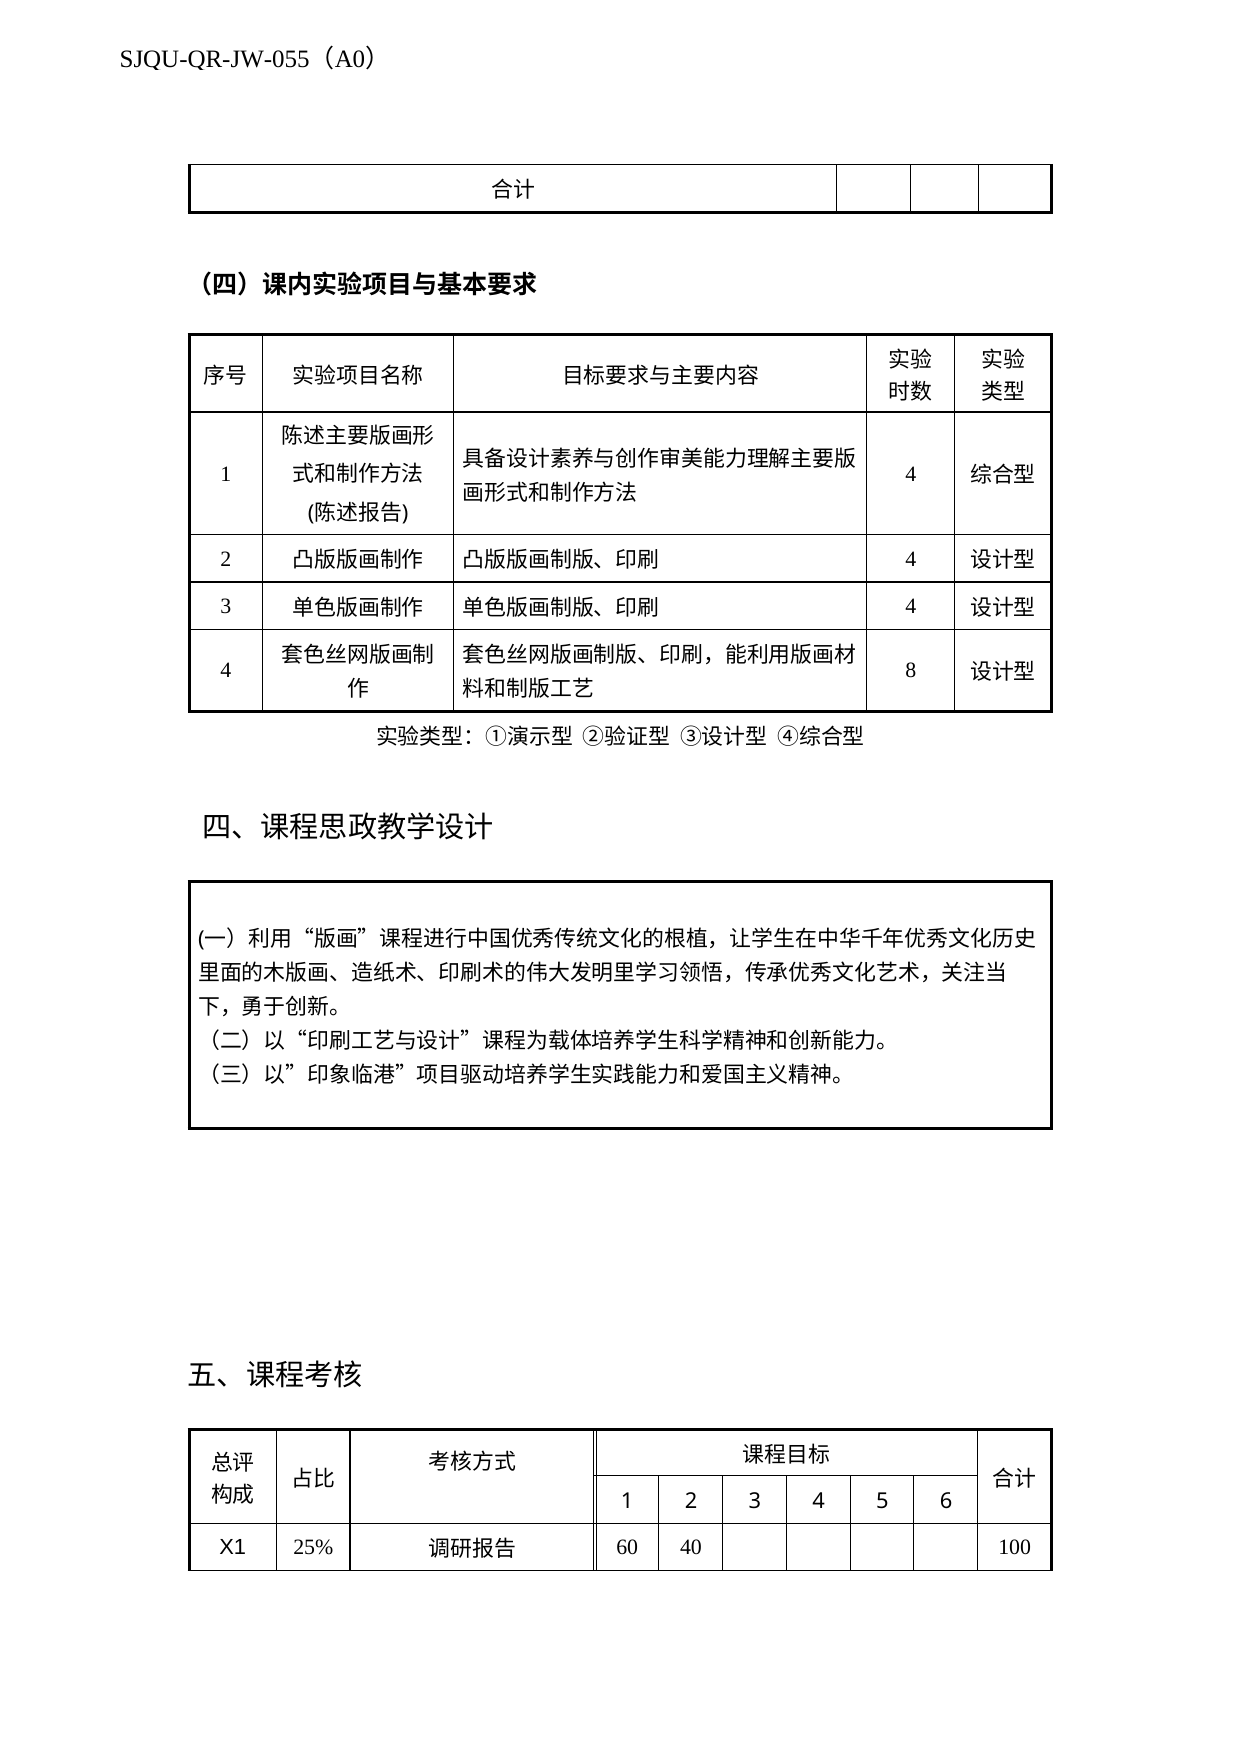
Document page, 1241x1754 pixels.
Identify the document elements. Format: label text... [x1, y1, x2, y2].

table_cell 4 [787, 1476, 850, 1523]
table_cell 设计型 [955, 630, 1050, 709]
table_cell 凸版版画制作 [263, 535, 453, 581]
table_cell 4 [191, 630, 262, 709]
table_cell 100 [978, 1524, 1050, 1570]
table_cell 单色版画制版、印刷 [454, 583, 866, 629]
table_cell 合计 [191, 165, 836, 211]
table_cell 4 [867, 413, 954, 534]
table_header 合计 [978, 1431, 1050, 1523]
table_cell 4 [867, 583, 954, 629]
table_cell 综合型 [955, 413, 1050, 534]
table_cell 1 [597, 1476, 658, 1523]
table_cell 8 [867, 630, 954, 709]
table_header 目标要求与主要内容 [454, 336, 866, 411]
table_cell [911, 165, 978, 211]
table_cell 3 [191, 583, 262, 629]
table_cell 凸版版画制版、印刷 [454, 535, 866, 581]
text 四、课程思政教学设计 [187, 791, 1053, 859]
text 五、课程考核 [187, 1339, 1053, 1407]
table_cell 设计型 [955, 535, 1050, 581]
table_cell 4 [867, 535, 954, 581]
table_header 序号 [191, 336, 262, 411]
table_cell 40 [659, 1524, 722, 1570]
table_cell 25% [277, 1524, 349, 1570]
table_header 实验项目名称 [263, 336, 453, 411]
table_cell [851, 1524, 913, 1570]
table_header 占比 [277, 1431, 349, 1523]
table_header 总评构成 [191, 1431, 276, 1523]
table_header 课程目标 [597, 1431, 977, 1475]
table_cell 3 [723, 1476, 786, 1523]
table_header 实验 时数 [867, 336, 954, 411]
table_cell [979, 165, 1050, 211]
table_cell 单色版画制作 [263, 583, 453, 629]
table_cell 设计型 [955, 583, 1050, 629]
table_header 实验 类型 [955, 336, 1050, 411]
table_header 考核方式 [351, 1431, 593, 1523]
table_cell 5 [851, 1476, 913, 1523]
table_cell [723, 1524, 786, 1570]
table_cell 2 [659, 1476, 722, 1523]
table_cell 1 [191, 413, 262, 534]
table_cell [787, 1524, 850, 1570]
table_cell 具备设计素养与创作审美能力理解主要版画形式和制作方法 [454, 413, 866, 534]
table_cell 6 [914, 1476, 977, 1523]
table_cell 套色丝网版画制版、印刷，能利用版画材料和制版工艺 [454, 630, 866, 709]
table_cell [914, 1524, 977, 1570]
table_cell 实验类型：①演示型 ②验证型 ③设计型 ④综合型 [189, 713, 1051, 757]
table_cell 60 [597, 1524, 658, 1570]
table_cell 调研报告 [351, 1524, 593, 1570]
table_cell 陈述主要版画形式和制作方法 (陈述报告) [263, 413, 453, 534]
text （四）课内实验项目与基本要求 [187, 248, 1053, 316]
table_header (一）利用“版画”课程进行中国优秀传统文化的根植，让学生在中华千年优秀文化历史里面的木版画、造纸术、印刷术的伟大发明里学习领悟，传承优秀文化艺术，关注当下，勇于创新。 （二）以“印刷工艺与设计”课程为载体培养学生科学精神和创新能力。 （三）以”印象临港”项目驱动培养学生实践能力和爱国主义精神。 [191, 883, 1050, 1127]
table_cell 套色丝网版画制作 [263, 630, 453, 709]
table_cell X1 [191, 1524, 276, 1570]
table_cell [837, 165, 910, 211]
table_cell 2 [191, 535, 262, 581]
